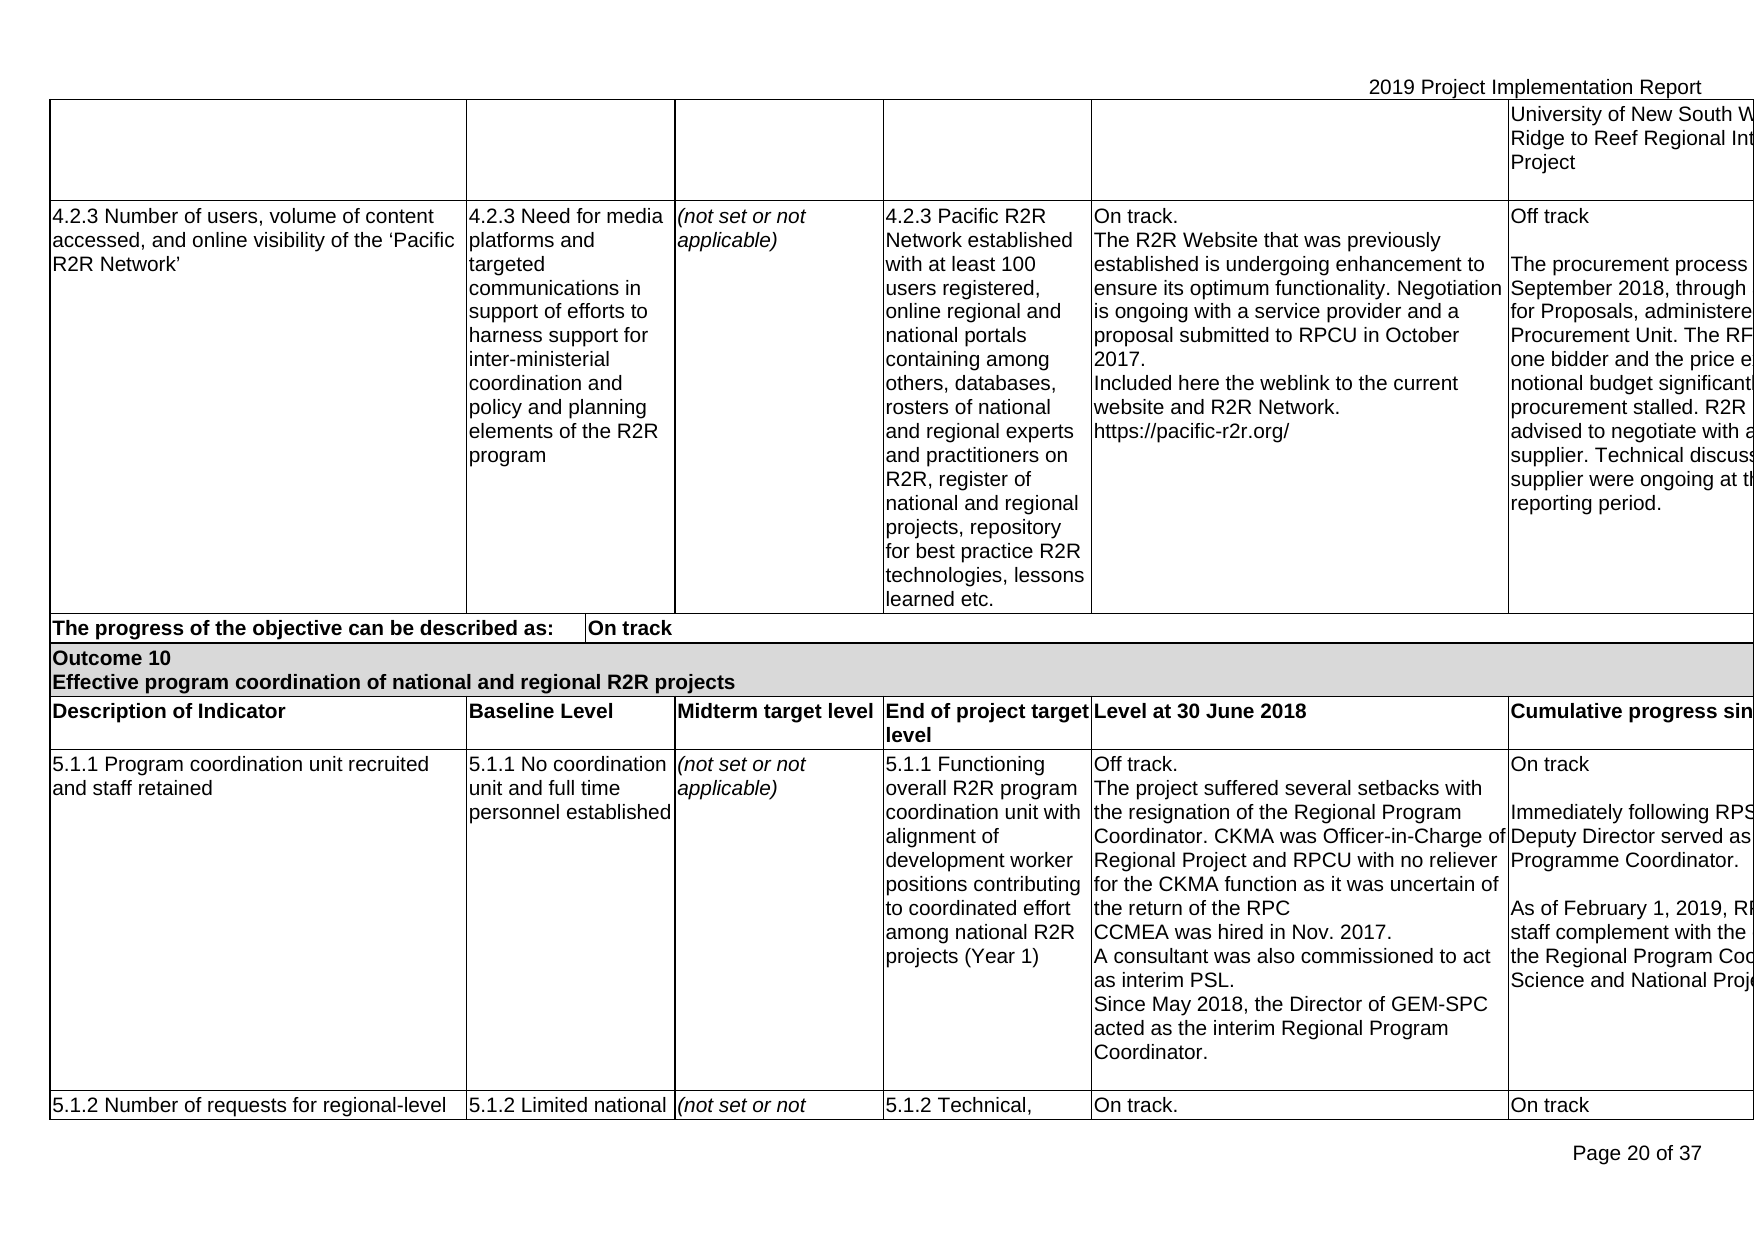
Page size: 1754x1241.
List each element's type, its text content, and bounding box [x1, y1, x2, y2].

table_cell Baseline Level [467, 697, 674, 749]
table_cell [467, 1091, 674, 1119]
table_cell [467, 100, 674, 200]
table_cell Midterm target level [676, 697, 883, 749]
table_cell 5.1.1 Program coordination unit recruited and staff retained [51, 750, 466, 1090]
table_cell 5.1.1 Functioning overall R2R program coordination unit with alignment of development worker positions contributing to coordinated effort among national R2R projects (Year 1) [884, 750, 1091, 1090]
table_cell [676, 1091, 883, 1119]
table_cell Level at 30 June 2018 [1092, 697, 1508, 749]
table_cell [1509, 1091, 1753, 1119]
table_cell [676, 100, 883, 200]
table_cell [884, 1091, 1091, 1119]
table_cell The progress of the objective can be described as: [51, 614, 585, 642]
table_cell On track Immediately following RPSC 3, the GEM Deputy Director served as the Regional Programme Coordinator. As of February 1, 2019, RPCU has had a full staff complement with the engagement of the Regional Program Coordinator and the Science and National Project Leader. [1509, 750, 1753, 1090]
table_cell Outcome 10 Effective program coordination of national and regional R2R projects [51, 644, 1753, 696]
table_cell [1509, 100, 1753, 200]
table_cell (not set or not applicable) [676, 750, 883, 1090]
table_cell On track [586, 614, 1753, 642]
table_cell 4.2.3 Number of users, volume of content accessed, and online visibility of the ‘Pacific R2R Network’ [51, 201, 466, 613]
table_cell Off track. The project suffered several setbacks with the resignation of the Regional Program Coordinator. CKMA was Officer-in-Charge of Regional Project and RPCU with no reliever for the CKMA function as it was uncertain of the return of the RPC CCMEA was hired in Nov. 2017. A consultant was also commissioned to act as interim PSL. Since May 2018, the Director of GEM-SPC acted as the interim Regional Program Coordinator. [1092, 750, 1508, 1090]
table_cell (not set or not applicable) [676, 201, 883, 613]
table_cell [51, 100, 466, 200]
table_cell Description of Indicator [51, 697, 466, 749]
table_cell 5.1.1 No coordination unit and full time personnel established [467, 750, 674, 1090]
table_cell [884, 100, 1091, 200]
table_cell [1092, 1091, 1508, 1119]
table_cell Off track The procurement process was initiated in September 2018, through an open Request for Proposals, administered by the SPC Procurement Unit. The RFP attracted only one bidder and the price exceeded the notional budget significantly so the procurement stalled. R2R has since been advised to negotiate with a preferred SPC supplier. Technical discussions with the supplier were ongoing at the end of the reporting period. [1509, 201, 1753, 613]
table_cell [1092, 100, 1508, 200]
table_cell 4.2.3 Need for media platforms and targeted communications in support of efforts to harness support for inter-ministerial coordination and policy and planning elements of the R2R program [467, 201, 674, 613]
table_cell End of project target level [884, 697, 1091, 749]
table_cell Cumulative progress since project start [1509, 697, 1753, 749]
table_cell On track. The R2R Website that was previously established is undergoing enhancement to ensure its optimum functionality. Negotiation is ongoing with a service provider and a proposal submitted to RPCU in October 2017. Included here the weblink to the current website and R2R Network. https://pacific-r2r.org/ [1092, 201, 1508, 613]
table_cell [51, 1091, 466, 1119]
table_cell 4.2.3 Pacific R2R Network established with at least 100 users registered, online regional and national portals containing among others, databases, rosters of national and regional experts and practitioners on R2R, register of national and regional projects, repository for best practice R2R technologies, lessons learned etc. [884, 201, 1091, 613]
